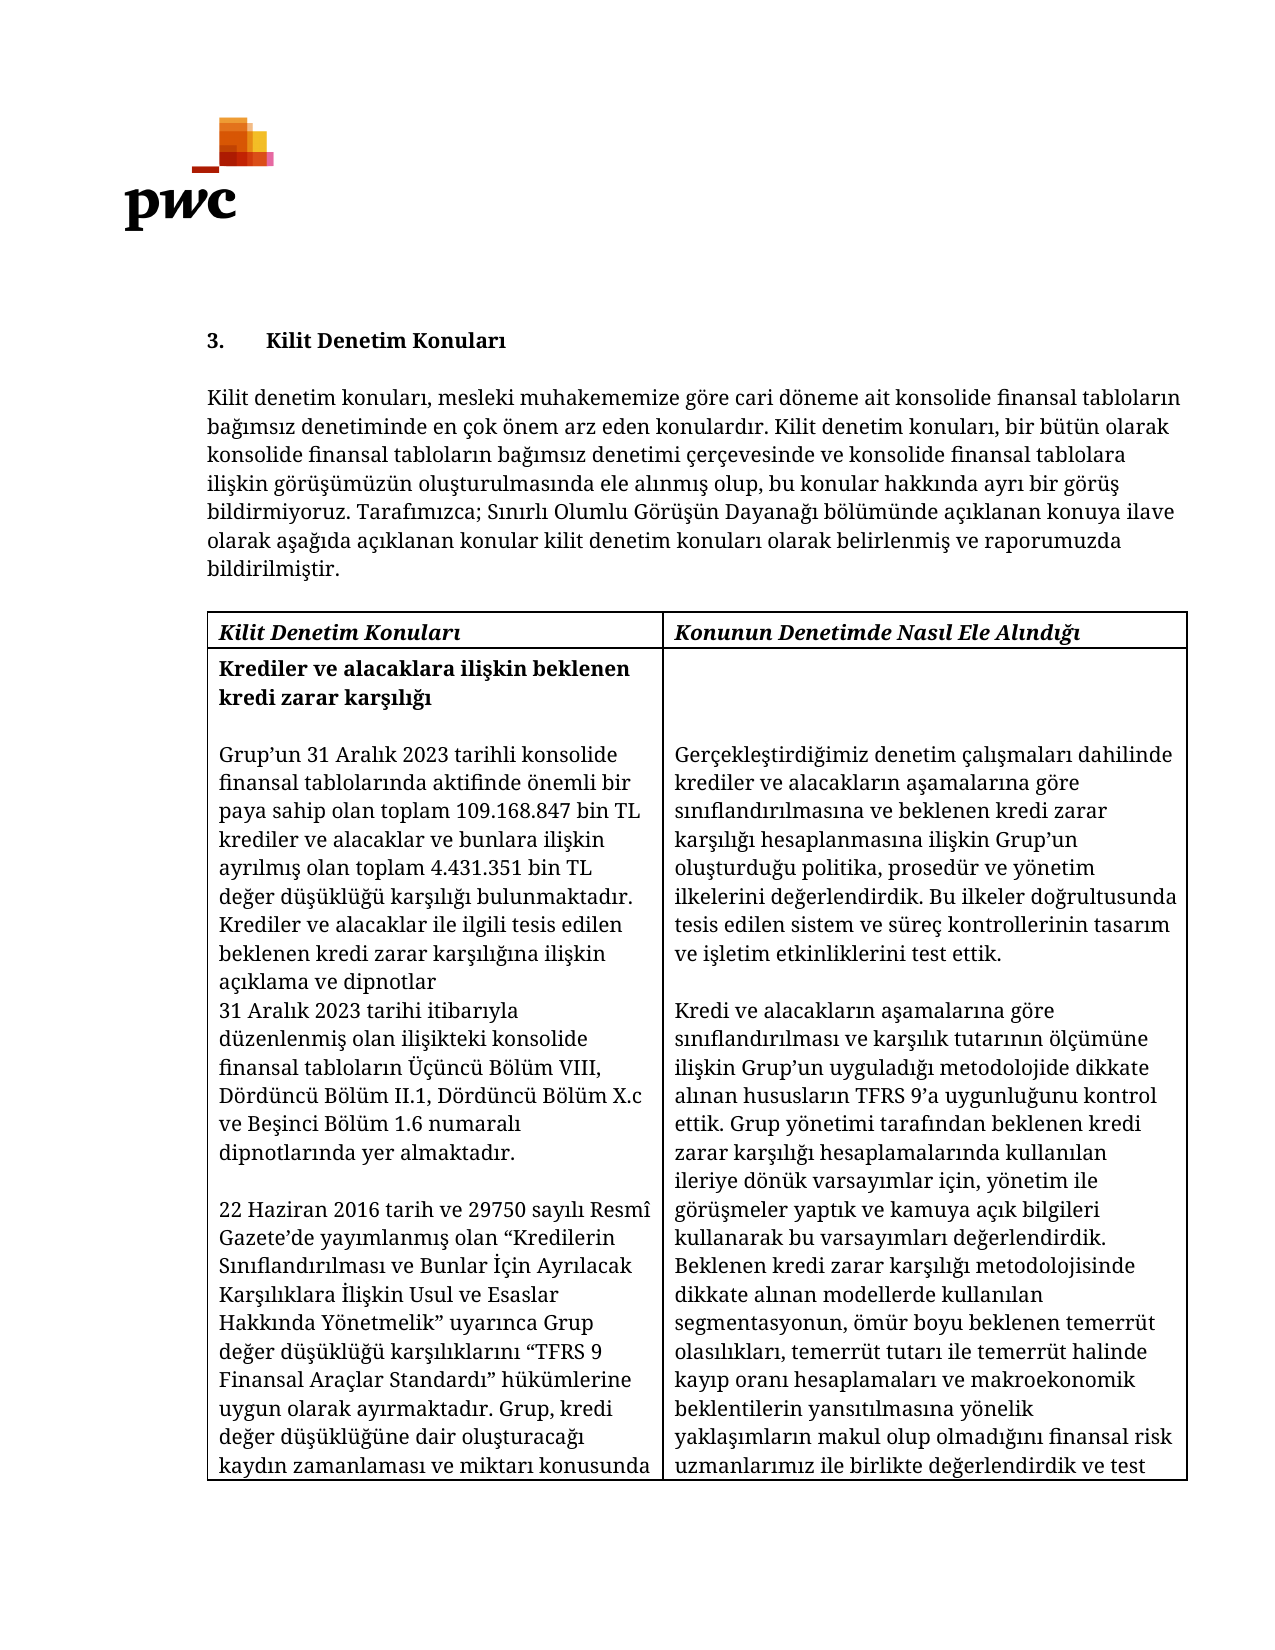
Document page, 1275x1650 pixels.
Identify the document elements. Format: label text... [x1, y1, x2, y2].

text 3. Kilit Denetim Konuları [207, 327, 1186, 355]
table_header Konunun Denetimde Nasıl Ele Alındığı [664, 613, 1186, 647]
text Kilit denetim konuları, mesleki muhakememize göre cari döneme ait konsolide finansal tabloların bağımsız denetiminde en çok önem arz eden konulardır. Kilit denetim konuları, bir bütün olarak konsolide finansal tabloların bağımsız denetimi çerçevesinde ve konsolide finansal tablolara ilişkin görüşümüzün oluşturulmasında ele alınmış olup, bu konular hakkında ayrı bir görüş bildirmiyoruz. Tarafımızca; Sınırlı Olumlu Görüşün Dayanağı bölümünde açıklanan konuya ilave olarak aşağıda açıklanan konular kilit denetim konuları olarak belirlenmiş ve raporumuzda bildirilmiştir. [207, 383, 1186, 583]
table_header Kilit Denetim Konuları [208, 613, 662, 647]
picture [83, 76, 315, 272]
